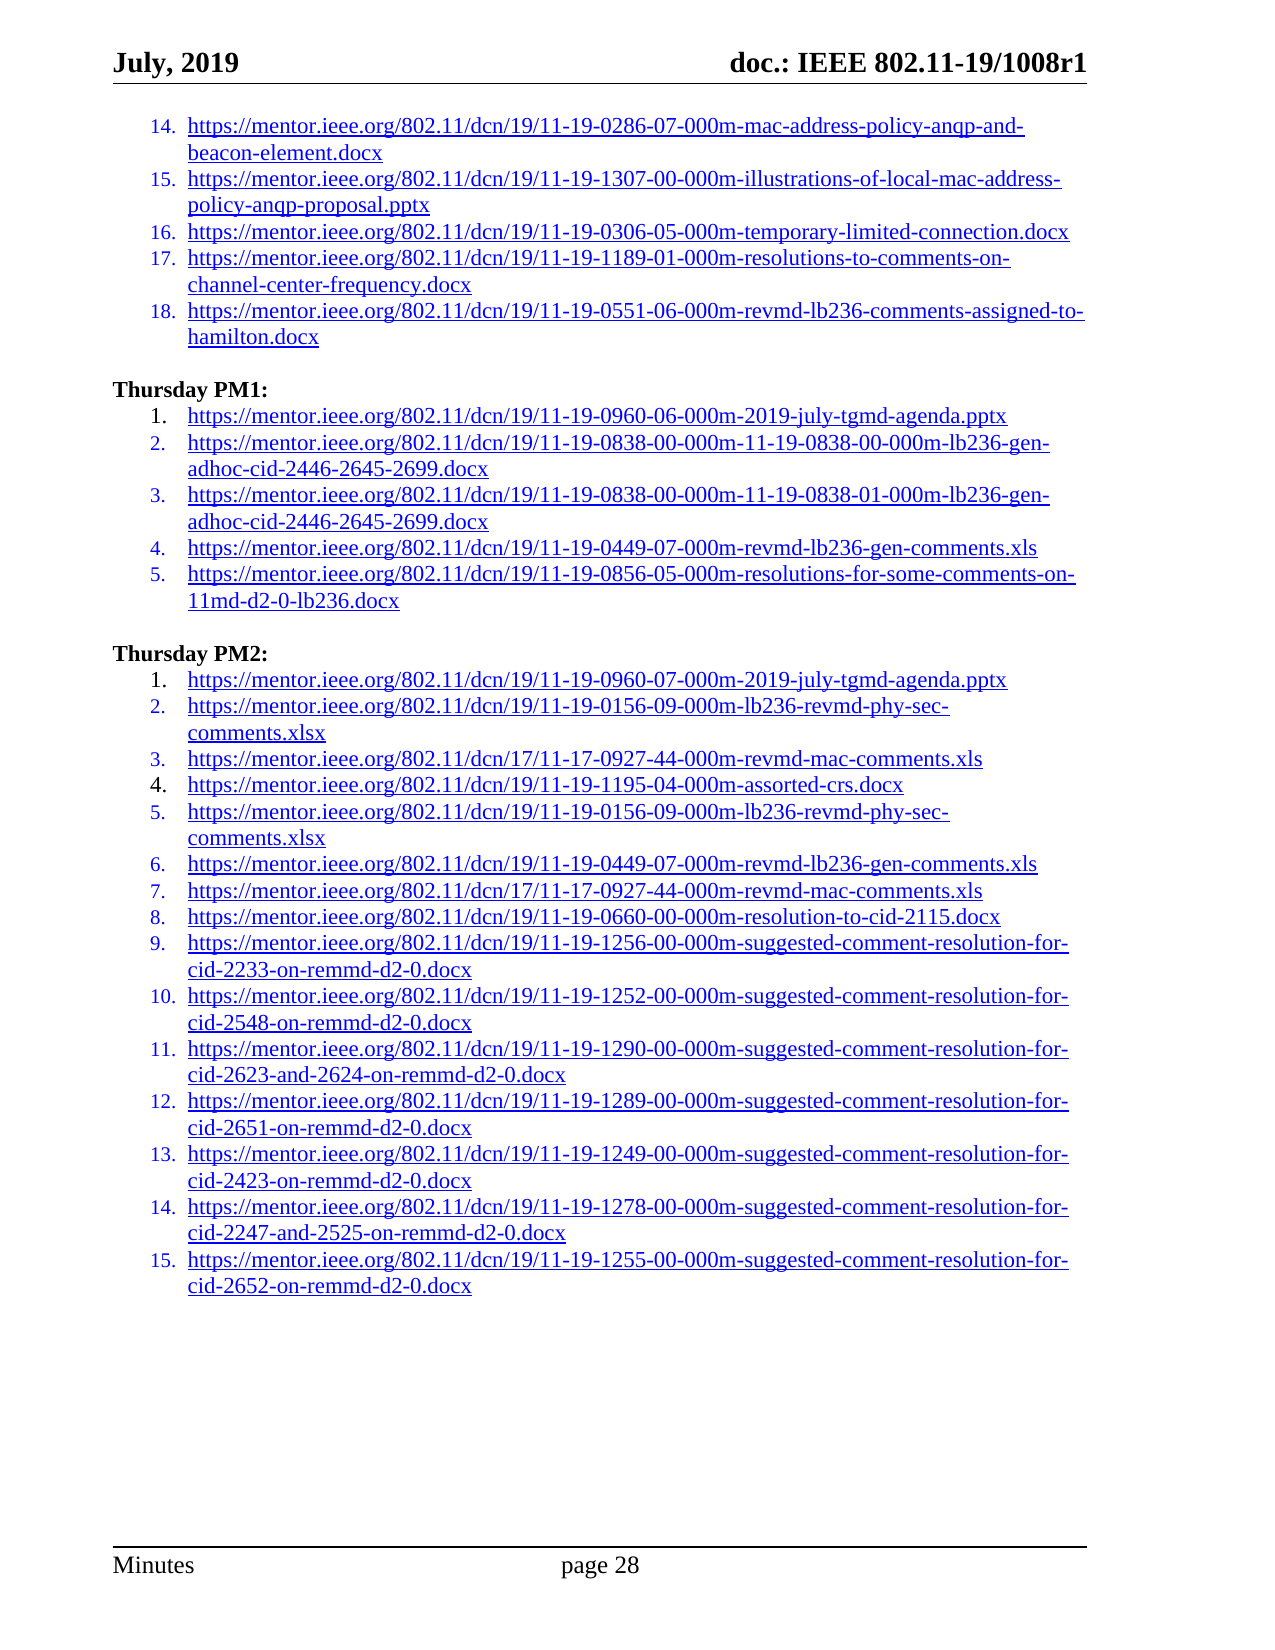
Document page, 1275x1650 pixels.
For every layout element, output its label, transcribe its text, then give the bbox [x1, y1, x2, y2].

list https://mentor.ieee.org/802.11/dcn/19/11-19-0856-05-000m-resolutions-for-some-comments-on-11md-d2-0-lb236.docx [150, 561, 1087, 613]
list https://mentor.ieee.org/802.11/dcn/19/11-19-0960-07-000m-2019-july-tgmd-agenda.pptx [150, 666, 1087, 692]
list https://mentor.ieee.org/802.11/dcn/19/11-19-0156-09-000m-lb236-revmd-phy-sec-comments.xlsx [150, 798, 1087, 850]
text Thursday PM2: [112, 639, 1087, 666]
list https://mentor.ieee.org/802.11/dcn/19/11-19-1278-00-000m-suggested-comment-resolution-for-cid-2247-and-2525-on-remmd-d2-0.docx [150, 1193, 1087, 1246]
list https://mentor.ieee.org/802.11/dcn/19/11-19-0306-05-000m-temporary-limited-connection.docx [150, 218, 1087, 244]
list https://mentor.ieee.org/802.11/dcn/19/11-19-1249-00-000m-suggested-comment-resolution-for-cid-2423-on-remmd-d2-0.docx [150, 1140, 1087, 1193]
list https://mentor.ieee.org/802.11/dcn/19/11-19-0286-07-000m-mac-address-policy-anqp-and-beacon-element.docx [150, 112, 1087, 165]
list https://mentor.ieee.org/802.11/dcn/19/11-19-0156-09-000m-lb236-revmd-phy-sec-comments.xlsx [150, 692, 1087, 745]
list https://mentor.ieee.org/802.11/dcn/19/11-19-0551-06-000m-revmd-lb236-comments-assigned-to-hamilton.docx [150, 297, 1087, 350]
list https://mentor.ieee.org/802.11/dcn/19/11-19-1290-00-000m-suggested-comment-resolution-for-cid-2623-and-2624-on-remmd-d2-0.docx [150, 1035, 1087, 1088]
list https://mentor.ieee.org/802.11/dcn/19/11-19-1189-01-000m-resolutions-to-comments-on-channel-center-frequency.docx [150, 244, 1087, 297]
list https://mentor.ieee.org/802.11/dcn/19/11-19-1195-04-000m-assorted-crs.docx [150, 771, 1087, 798]
list https://mentor.ieee.org/802.11/dcn/19/11-19-1256-00-000m-suggested-comment-resolution-for-cid-2233-on-remmd-d2-0.docx [150, 929, 1087, 982]
list https://mentor.ieee.org/802.11/dcn/19/11-19-1255-00-000m-suggested-comment-resolution-for-cid-2652-on-remmd-d2-0.docx [150, 1246, 1087, 1298]
list https://mentor.ieee.org/802.11/dcn/19/11-19-1289-00-000m-suggested-comment-resolution-for-cid-2651-on-remmd-d2-0.docx [150, 1088, 1087, 1140]
list https://mentor.ieee.org/802.11/dcn/19/11-19-0449-07-000m-revmd-lb236-gen-comments.xls [150, 534, 1087, 561]
list https://mentor.ieee.org/802.11/dcn/19/11-19-0960-06-000m-2019-july-tgmd-agenda.pptx [150, 402, 1087, 429]
list https://mentor.ieee.org/802.11/dcn/19/11-19-0660-00-000m-resolution-to-cid-2115.docx [150, 903, 1087, 929]
list https://mentor.ieee.org/802.11/dcn/19/11-19-1307-00-000m-illustrations-of-local-mac-address-policy-anqp-proposal.pptx [150, 165, 1087, 218]
list https://mentor.ieee.org/802.11/dcn/17/11-17-0927-44-000m-revmd-mac-comments.xls [150, 877, 1087, 903]
list https://mentor.ieee.org/802.11/dcn/17/11-17-0927-44-000m-revmd-mac-comments.xls [150, 745, 1087, 771]
list https://mentor.ieee.org/802.11/dcn/19/11-19-0838-00-000m-11-19-0838-00-000m-lb236-gen-adhoc-cid-2446-2645-2699.docx [150, 429, 1087, 481]
list https://mentor.ieee.org/802.11/dcn/19/11-19-0449-07-000m-revmd-lb236-gen-comments.xls [150, 850, 1087, 877]
list https://mentor.ieee.org/802.11/dcn/19/11-19-0838-00-000m-11-19-0838-01-000m-lb236-gen-adhoc-cid-2446-2645-2699.docx [150, 481, 1087, 534]
list https://mentor.ieee.org/802.11/dcn/19/11-19-1252-00-000m-suggested-comment-resolution-for-cid-2548-on-remmd-d2-0.docx [150, 982, 1087, 1035]
text Thursday PM1: [112, 376, 1087, 402]
